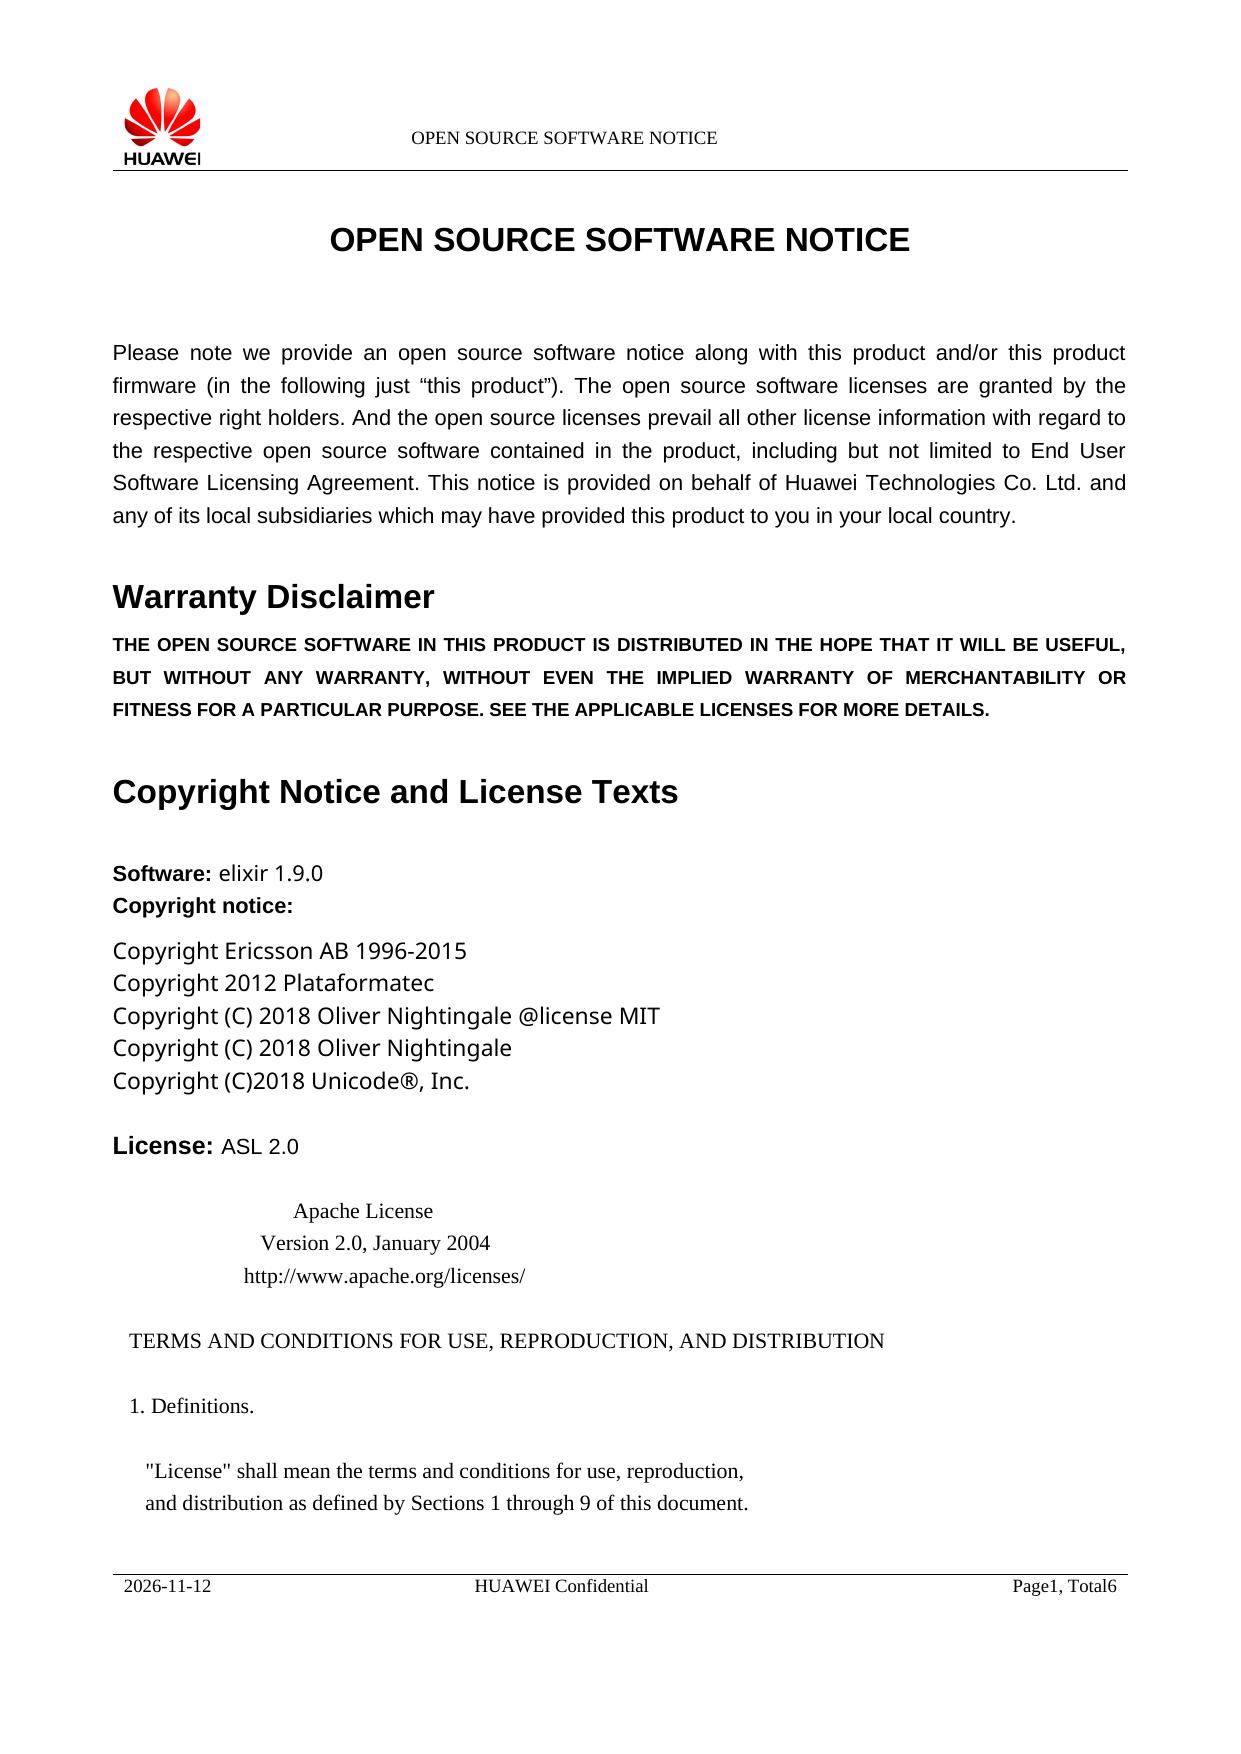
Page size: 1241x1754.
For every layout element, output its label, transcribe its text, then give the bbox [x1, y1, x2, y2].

text Copyright Ericsson AB 1996-2015 Copyright 2012 Plataformatec Copyright (C) 2018 Oliver Nightingale @license MIT Copyright (C) 2018 Oliver Nightingale Copyright (C)2018 Unicode®, Inc. [112, 934, 1128, 1129]
text OPEN SOURCE SOFTWARE NOTICE [112, 206, 1128, 271]
title Software: elixir 1.9.0 [112, 856, 1128, 889]
text Copyright notice: [112, 889, 1128, 921]
text Warranty Disclaimer [112, 564, 1128, 629]
text Copyright Notice and License Texts [112, 759, 1128, 824]
text The open source software in this product is distributed in the hope that it will be useful, but WITHOUT ANY WARRANTY, without even the implied warranty of MERCHANTABILITY or FITNESS FOR A PARTICULAR PURPOSE. See the applicable licenses for more details. [112, 629, 1128, 726]
text License: ASL 2.0 [112, 1129, 1128, 1161]
picture [124, 88, 201, 165]
text Please note we provide an open source software notice along with this product and/or this product firmware (in the following just “this product”). The open source software licenses are granted by the respective right holders. And the open source licenses prevail all other license information with regard to the respective open source software contained in the product, including but not limited to End User Software Licensing Agreement. This notice is provided on behalf of Huawei Technologies Co. Ltd. and any of its local subsidiaries which may have provided this product to you in your local country. [112, 336, 1128, 531]
